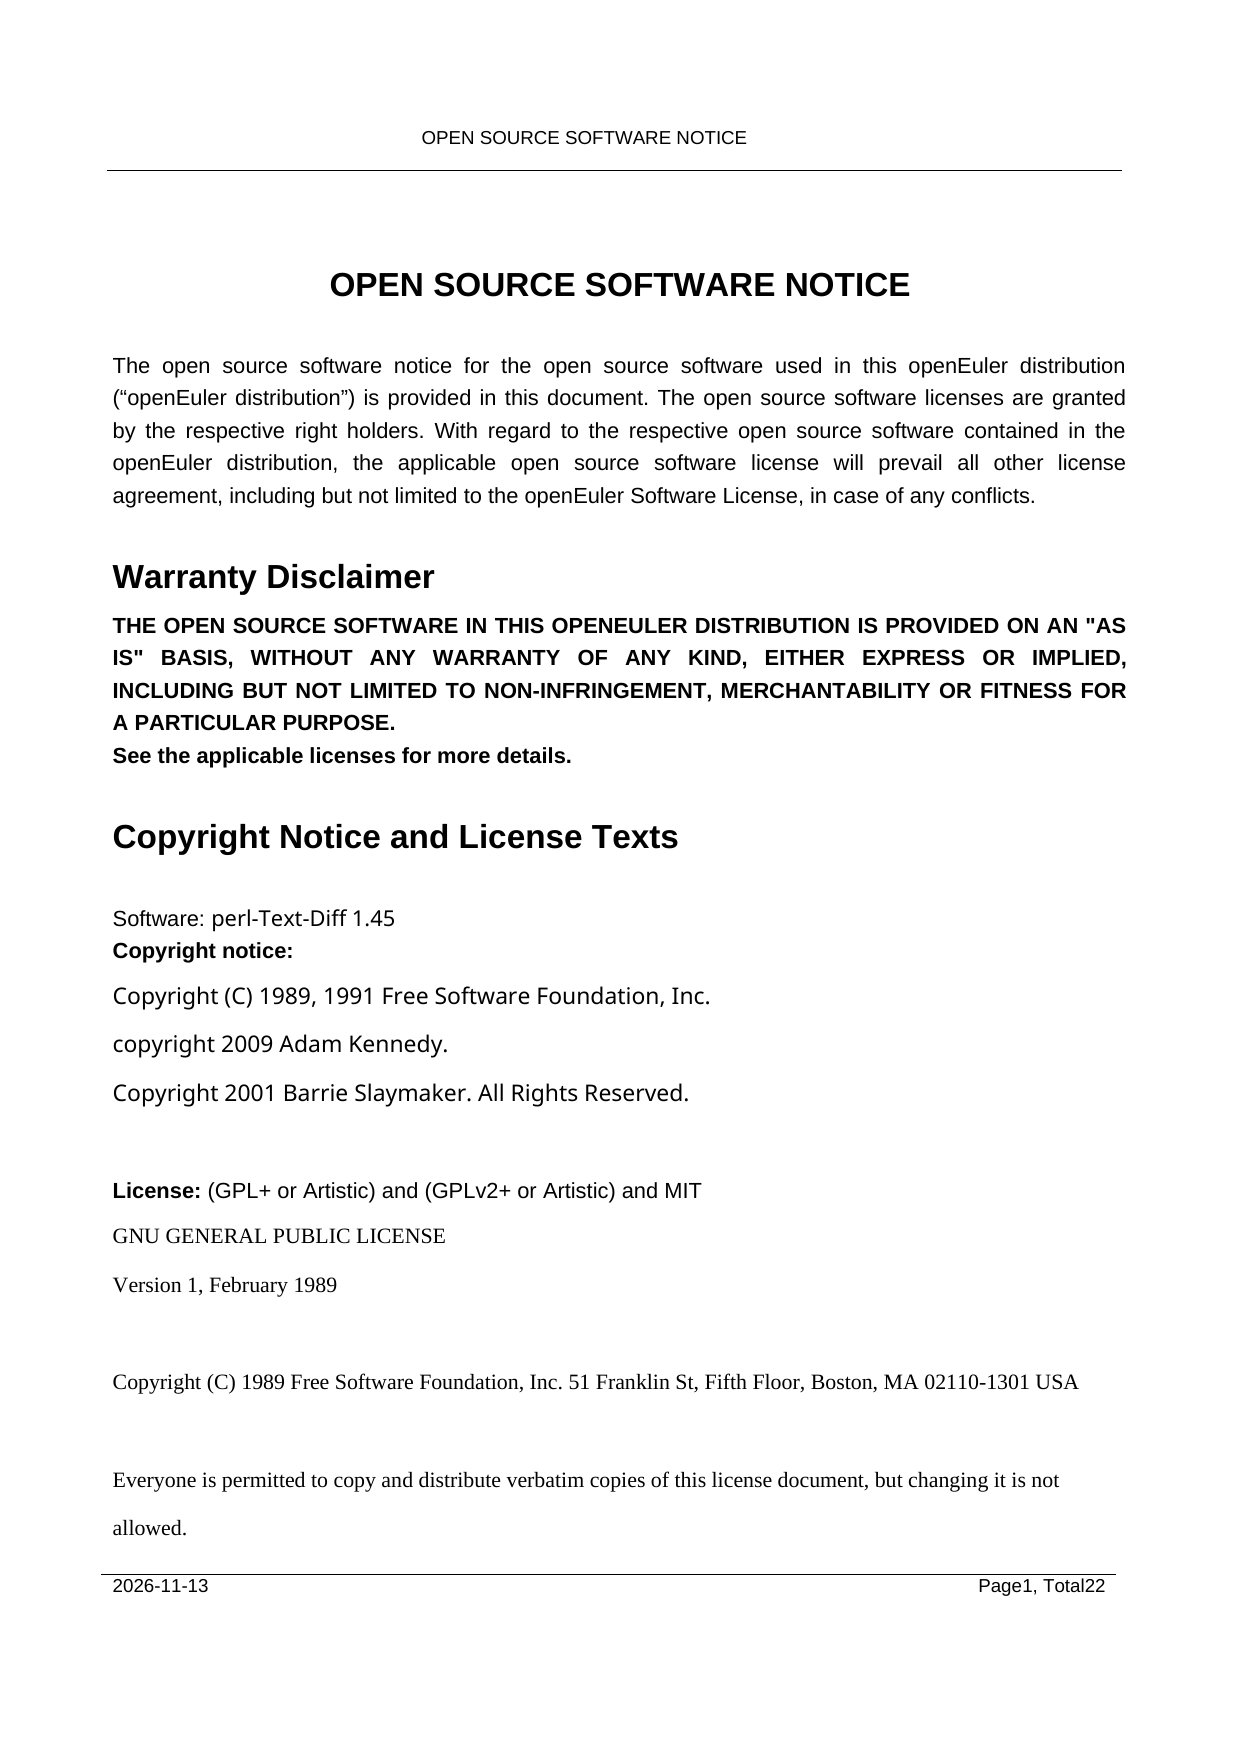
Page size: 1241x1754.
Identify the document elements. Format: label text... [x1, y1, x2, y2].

text The open source software notice for the open source software used in this openEuler distribution (“openEuler distribution”) is provided in this document. The open source software licenses are granted by the respective right holders. With regard to the respective open source software contained in the openEuler distribution, the applicable open source software license will prevail all other license agreement, including but not limited to the openEuler Software License, in case of any conflicts. [112, 349, 1128, 511]
text Copyright (C) 1989, 1991 Free Software Foundation, Inc. copyright 2009 Adam Kennedy. Copyright 2001 Barrie Slaymaker. All Rights Reserved. [112, 979, 1128, 1158]
text OPEN SOURCE SOFTWARE NOTICE [112, 251, 1128, 316]
text Copyright notice: [112, 934, 1128, 966]
text Warranty Disclaimer [112, 544, 1128, 609]
text License: (GPL+ or Artistic) and (GPLv2+ or Artistic) and MIT [112, 1174, 1128, 1207]
text Software: perl-Text-Diff 1.45 [112, 901, 1128, 934]
text THE OPEN SOURCE SOFTWARE IN THIS OPENEULER DISTRIBUTION IS PROVIDED ON AN "AS IS" BASIS, WITHOUT ANY WARRANTY OF ANY KIND, EITHER EXPRESS OR IMPLIED, INCLUDING BUT NOT LIMITED TO NON-INFRINGEMENT, MERCHANTABILITY OR FITNESS FOR A PARTICULAR PURPOSE. See the applicable licenses for more details. [112, 609, 1128, 771]
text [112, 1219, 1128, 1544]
text Copyright Notice and License Texts [112, 804, 1128, 869]
